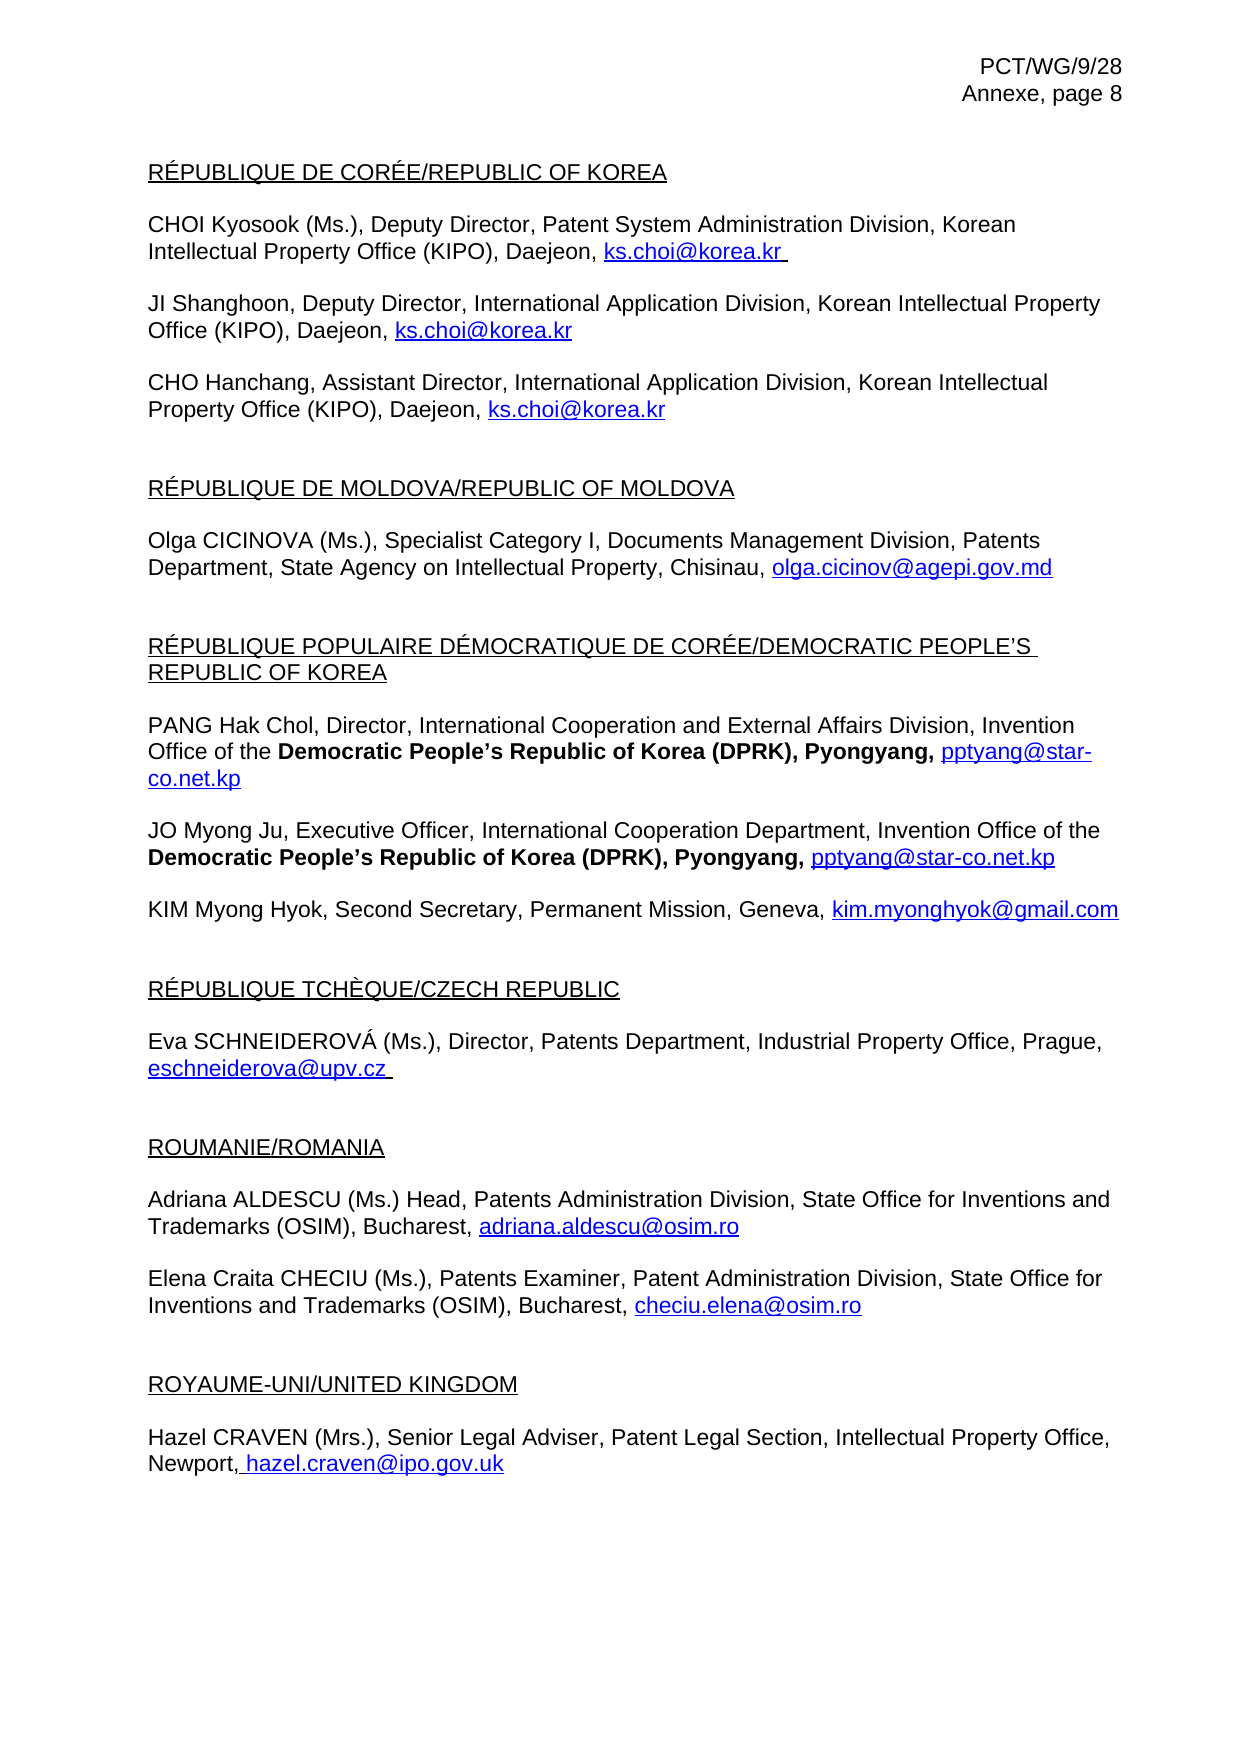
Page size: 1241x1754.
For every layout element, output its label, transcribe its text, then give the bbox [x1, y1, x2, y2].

text RÉPUBLIQUE DE MOLDOVA/REPUBLIC OF MOLDOVA [148, 475, 1122, 501]
text JI Shanghoon, Deputy Director, International Application Division, Korean Intellectual Property Office (KIPO), Daejeon, ks.choi@korea.kr [148, 290, 1122, 343]
text RÉPUBLIQUE DE CORÉE/REPUBLIC OF KOREA [148, 158, 1122, 185]
text CHO Hanchang, Assistant Director, International Application Division, Korean Intellectual Property Office (KIPO), Daejeon, ks.choi@korea.kr [148, 369, 1122, 422]
text JO Myong Ju, Executive Officer, International Cooperation Department, Invention Office of the Democratic People’s Republic of Korea (DPRK), Pyongyang, pptyang@star-co.net.kp [148, 817, 1122, 870]
text ROUMANIE/ROMANIA [148, 1134, 1122, 1160]
text Adriana ALDESCU (Ms.) Head, Patents Administration Division, State Office for Inventions and Trademarks (OSIM), Bucharest, adriana.aldescu@osim.ro [148, 1186, 1122, 1239]
text RÉPUBLIQUE POPULAIRE DÉMOCRATIQUE DE CORÉE/DEMOCRATIC PEOPLE’S REPUBLIC OF KOREA [148, 633, 1122, 686]
text Eva SCHNEIDEROVÁ (Ms.), Director, Patents Department, Industrial Property Office, Prague, eschneiderova@upv.cz [148, 1028, 1122, 1081]
text Hazel CRAVEN (Mrs.), Senior Legal Adviser, Patent Legal Section, Intellectual Property Office, Newport, hazel.craven@ipo.gov.uk [148, 1423, 1122, 1476]
text ROYAUME-UNI/UNITED KINGDOM [148, 1371, 1122, 1397]
text PANG Hak Chol, Director, International Cooperation and External Affairs Division, Invention Office of the Democratic People’s Republic of Korea (DPRK), Pyongyang, pptyang@star-co.net.kp [148, 712, 1122, 791]
text Olga CICINOVA (Ms.), Specialist Category I, Documents Management Division, Patents Department, State Agency on Intellectual Property, Chisinau, olga.cicinov@agepi.gov.md [148, 527, 1122, 580]
text Elena Craita CHECIU (Ms.), Patents Examiner, Patent Administration Division, State Office for Inventions and Trademarks (OSIM), Bucharest, checiu.elena@osim.ro [148, 1265, 1122, 1318]
text CHOI Kyosook (Ms.), Deputy Director, Patent System Administration Division, Korean Intellectual Property Office (KIPO), Daejeon, ks.choi@korea.kr [148, 211, 1122, 264]
text KIM Myong Hyok, Second Secretary, Permanent Mission, Geneva, kim.myonghyok@gmail.com [148, 896, 1122, 923]
text RÉPUBLIQUE TCHÈQUE/CZECH REPUBLIC [148, 976, 1122, 1002]
